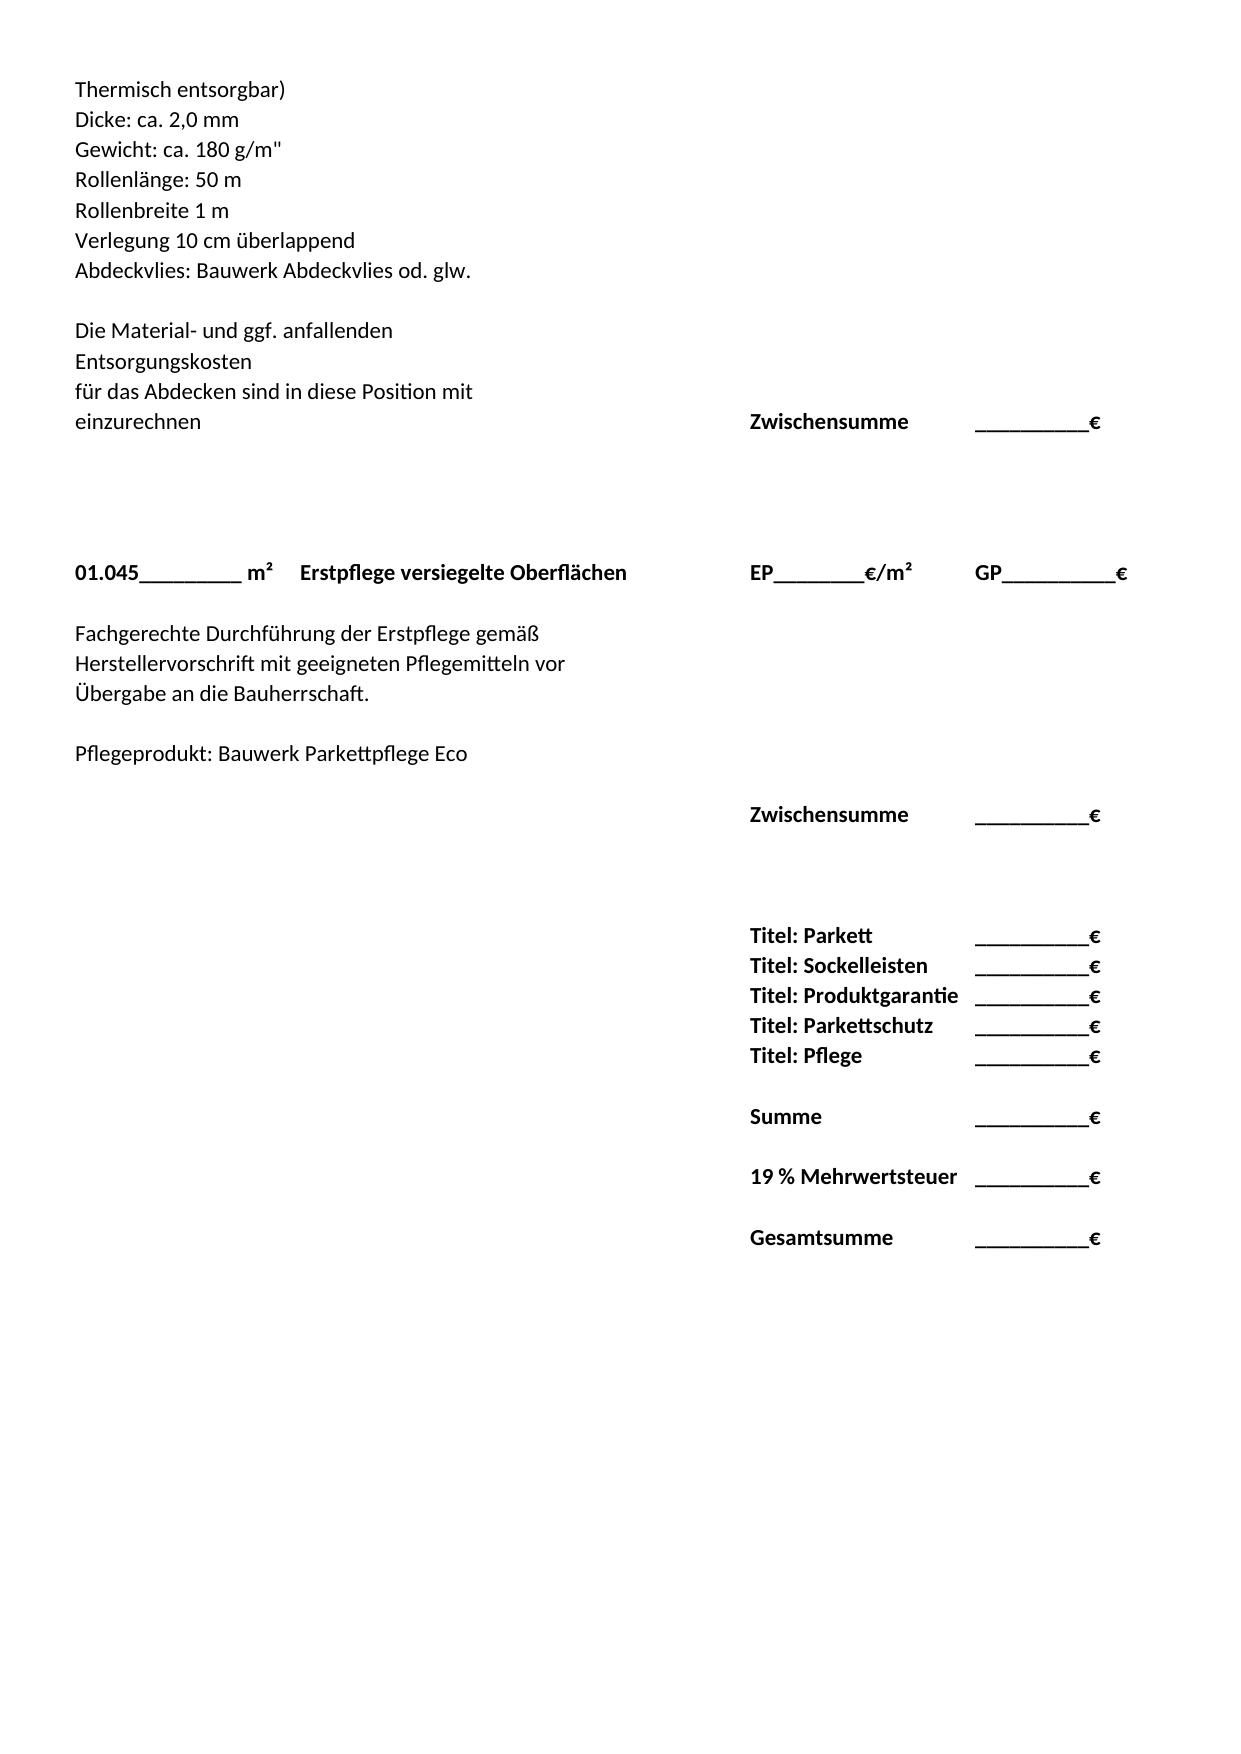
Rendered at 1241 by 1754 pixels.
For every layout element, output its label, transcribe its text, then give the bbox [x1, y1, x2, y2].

text Titel: Produktgarantie __________€ [750, 981, 1165, 1009]
text Herstellervorschrift mit geeigneten Pflegemitteln vor [75, 649, 1165, 677]
text Abdeckvlies: Bauwerk Abdeckvlies od. glw. [75, 256, 1165, 284]
text Thermisch entsorgbar) [75, 75, 1165, 103]
text einzurechnen Zwischensumme __________€ [75, 407, 1165, 435]
text Gewicht: ca. 180 g/m" [75, 135, 1165, 163]
text Die Material- und ggf. anfallenden [75, 317, 1165, 345]
text Pflegeprodukt: Bauwerk Parkettpflege Eco [75, 739, 1165, 768]
text 01.045_________ m² Erstpflege versiegelte Oberflächen EP________€/m² GP__________€ [75, 558, 1165, 586]
text Verlegung 10 cm überlappend [75, 226, 1165, 254]
text Rollenlänge: 50 m [75, 166, 1165, 194]
text Titel: Sockelleisten __________€ [750, 951, 1165, 979]
text Dicke: ca. 2,0 mm [75, 105, 1165, 133]
text Gesamtsumme __________€ [75, 1223, 1165, 1251]
text Titel: Pflege __________€ [750, 1042, 1165, 1070]
text für das Abdecken sind in diese Position mit [75, 377, 1165, 405]
text Übergabe an die Bauherrschaft. [75, 679, 1165, 707]
text Rollenbreite 1 m [75, 196, 1165, 224]
text Entsorgungskosten [75, 347, 1165, 375]
text Zwischensumme __________€ [75, 800, 1165, 828]
text Titel: Parkettschutz __________€ [750, 1011, 1165, 1039]
text Summe __________€ [750, 1102, 1165, 1130]
text 19 % Mehrwertsteuer __________€ [75, 1162, 1165, 1191]
text Titel: Parkett __________€ [750, 921, 1165, 949]
text Fachgerechte Durchführung der Erstpflege gemäß [75, 619, 1165, 647]
